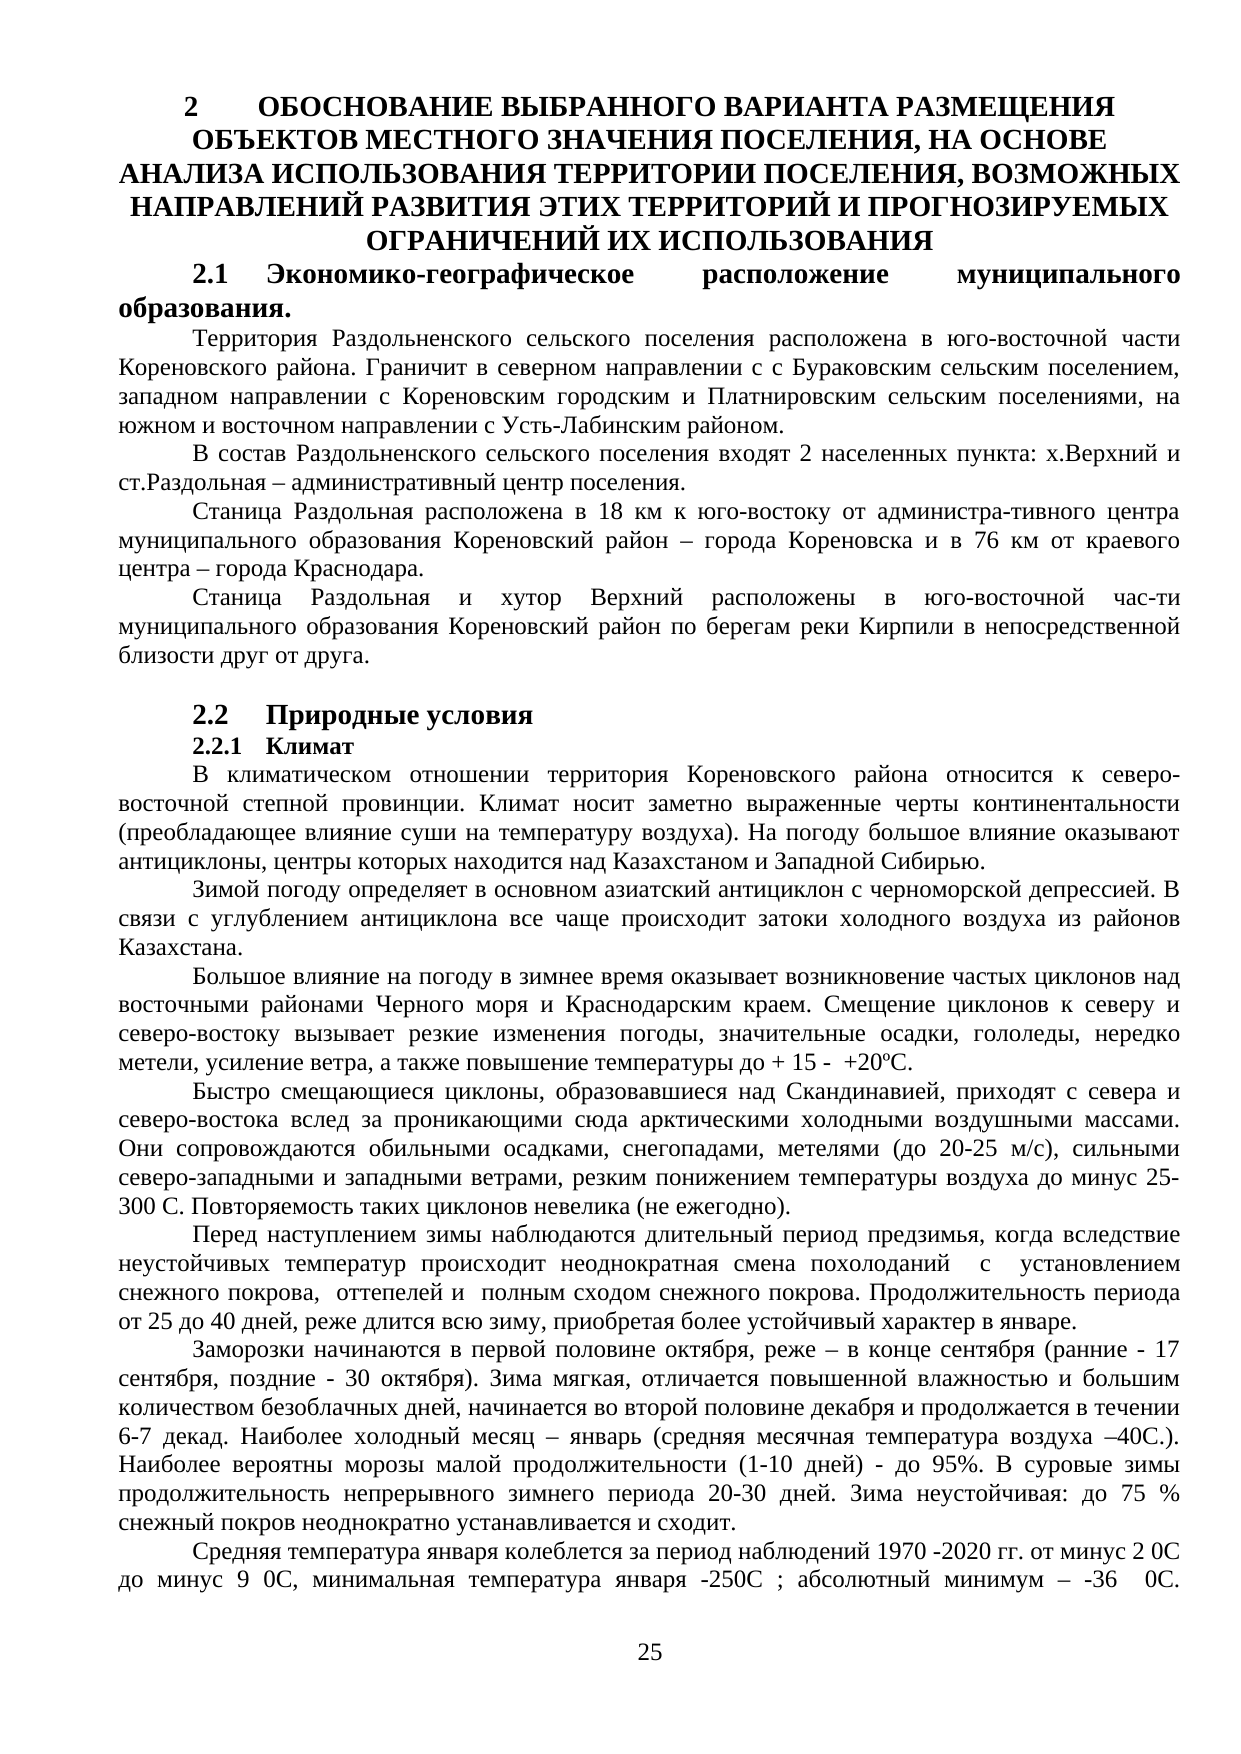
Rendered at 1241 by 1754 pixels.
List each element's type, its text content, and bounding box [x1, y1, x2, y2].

text Станица Раздольная и хутор Верхний расположены в юго-восточной час-ти муниципального образования Кореновский район по берегам реки Кирпили в непосредственной близости друг от друга. [118, 582, 1181, 668]
list В климатическом отношении территория Кореновского района относится к северо-восточной степной провинции. Климат носит заметно выраженные черты континентальности (преобладающее влияние суши на температуру воздуха). На погоду большое влияние оказывают антициклоны, центры которых находится над Казахстаном и Западной Сибирью. [118, 759, 1181, 874]
list Быстро смещающиеся циклоны, образовавшиеся над Скандинавией, приходят с севера и северо-востока вслед за проникающими сюда арктическими холодными воздушными массами. Они сопровождаются обильными осадками, снегопадами, метелями (до 20-25 м/с), сильными северо-западными и западными ветрами, резким понижением температуры воздуха до минус 25-300 С. Повторяемость таких циклонов невелика (не ежегодно). [118, 1076, 1181, 1219]
subtitle Климат [118, 731, 1181, 759]
text В состав Раздольненского сельского поселения входят 2 населенных пункта: х.Верхний и ст.Раздольная – административный центр поселения. [118, 438, 1181, 496]
subtitle Природные условия [118, 697, 1181, 731]
text Территория Раздольненского сельского поселения расположена в юго-восточной части Кореновского района. Граничит в северном направлении с с Бураковским сельским поселением, западном направлении с Кореновским городским и Платнировским сельским поселениями, на южном и восточном направлении с Усть-Лабинским районом. [118, 323, 1181, 438]
list Зимой погоду определяет в основном азиатский антициклон с черноморской депрессией. В связи с углублением антициклона все чаще происходит затоки холодного воздуха из районов Казахстана. [118, 874, 1181, 961]
list Заморозки начинаются в первой половине октября, реже – в конце сентября (ранние - 17 сентября, поздние - 30 октября). Зима мягкая, отличается повышенной влажностью и большим количеством безоблачных дней, начинается во второй половине декабря и продолжается в течении 6-7 декад. Наиболее холодный месяц – январь (средняя месячная температура воздуха –40С.). Наиболее вероятны морозы малой продолжительности (1-10 дней) - до 95%. В суровые зимы продолжительность непрерывного зимнего периода 20-30 дней. Зима неустойчивая: до 75 % снежный покров неоднократно устанавливается и сходит. [118, 1334, 1181, 1536]
subtitle Экономико-географическое расположение муниципального образования. [118, 256, 1181, 323]
list Перед наступлением зимы наблюдаются длительный период предзимья, когда вследствие неустойчивых температур происходит неоднократная смена похолоданий с установлением снежного покрова, оттепелей и полным сходом снежного покрова. Продолжительность периода от 25 до 40 дней, реже длится всю зиму, приобретая более устойчивый характер в январе. [118, 1219, 1181, 1334]
subtitle ОБОСНОВАНИЕ ВЫБРАННОГО ВАРИАНТА РАЗМЕЩЕНИЯ ОБЪЕКТОВ МЕСТНОГО ЗНАЧЕНИЯ ПОСЕЛЕНИЯ, НА ОСНОВЕ АНАЛИЗА ИСПОЛЬЗОВАНИЯ ТЕРРИТОРИИ ПОСЕЛЕНИЯ, ВОЗМОЖНЫХ НАПРАВЛЕНИЙ РАЗВИТИЯ ЭТИХ ТЕРРИТОРИЙ И ПРОГНОЗИРУЕМЫХ ОГРАНИЧЕНИЙ ИХ ИСПОЛЬЗОВАНИЯ [118, 89, 1181, 256]
text Станица Раздольная расположена в 18 км к юго-востоку от администра-тивного центра муниципального образования Кореновский район – города Кореновска и в 76 км от краевого центра – города Краснодара. [118, 496, 1181, 582]
list Большое влияние на погоду в зимнее время оказывает возникновение частых циклонов над восточными районами Черного моря и Краснодарским краем. Смещение циклонов к северу и северо-востоку вызывает резкие изменения погоды, значительные осадки, гололеды, нередко метели, усиление ветра, а также повышение температуры до + 15 - +20ºС. [118, 961, 1181, 1076]
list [118, 1536, 1181, 1593]
